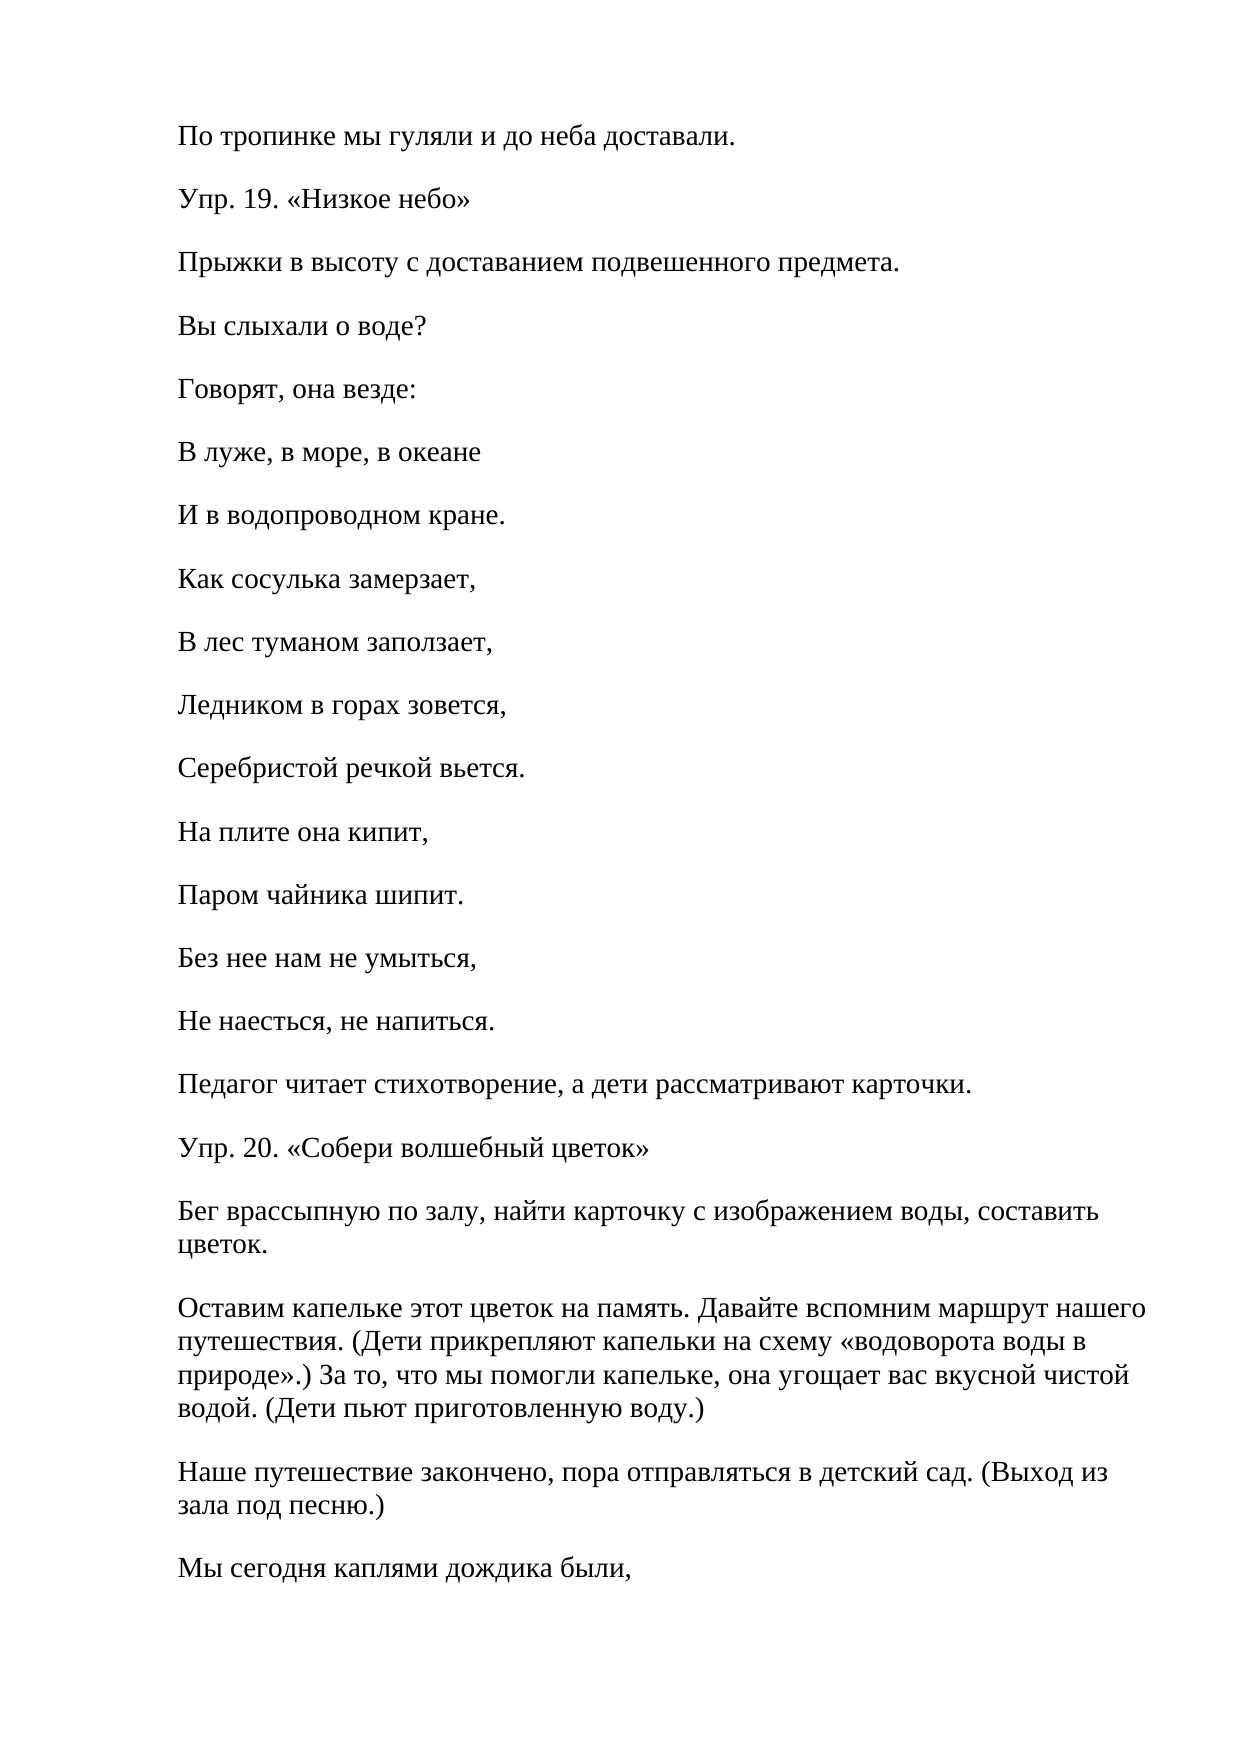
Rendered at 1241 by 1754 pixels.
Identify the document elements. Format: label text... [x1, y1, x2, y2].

text Оставим капельке этот цветок на память. Давайте вспомним маршрут нашего путешествия. (Дети прикрепляют капельки на схему «водоворота воды в природе».) За то, что мы помогли капельке, она угощает вас вкусной чистой водой. (Дети пьют приготовленную воду.) [177, 1290, 1152, 1424]
text Без нее нам не умыться, [177, 940, 1152, 974]
text Прыжки в высоту с доставанием подвешенного предмета. [177, 244, 1152, 278]
text Паром чайника шипит. [177, 877, 1152, 910]
text Ледником в горах зовется, [177, 687, 1152, 721]
text Упр. 19. «Низкое небо» [177, 181, 1152, 215]
text Педагог читает стихотворение, а дети рассматривают карточки. [177, 1067, 1152, 1100]
text Упр. 20. «Собери волшебный цветок» [177, 1130, 1152, 1163]
text Не наесться, не напиться. [177, 1003, 1152, 1037]
text В лес туманом заползает, [177, 624, 1152, 657]
text В луже, в море, в океане [177, 434, 1152, 468]
text Мы сегодня каплями дождика были, [177, 1550, 1152, 1584]
text Серебристой речкой вьется. [177, 750, 1152, 784]
text Вы слыхали о воде? [177, 308, 1152, 341]
text Говорят, она везде: [177, 371, 1152, 404]
text И в водопроводном кране. [177, 497, 1152, 531]
text Как сосулька замерзает, [177, 561, 1152, 594]
text На плите она кипит, [177, 814, 1152, 847]
text Бег врассыпную по залу, найти карточку с изображением воды, составить цветок. [177, 1193, 1152, 1260]
text Наше путешествие закончено, пора отправляться в детский сад. (Выход из зала под песню.) [177, 1454, 1152, 1521]
text По тропинке мы гуляли и до неба доставали. [177, 118, 1152, 152]
